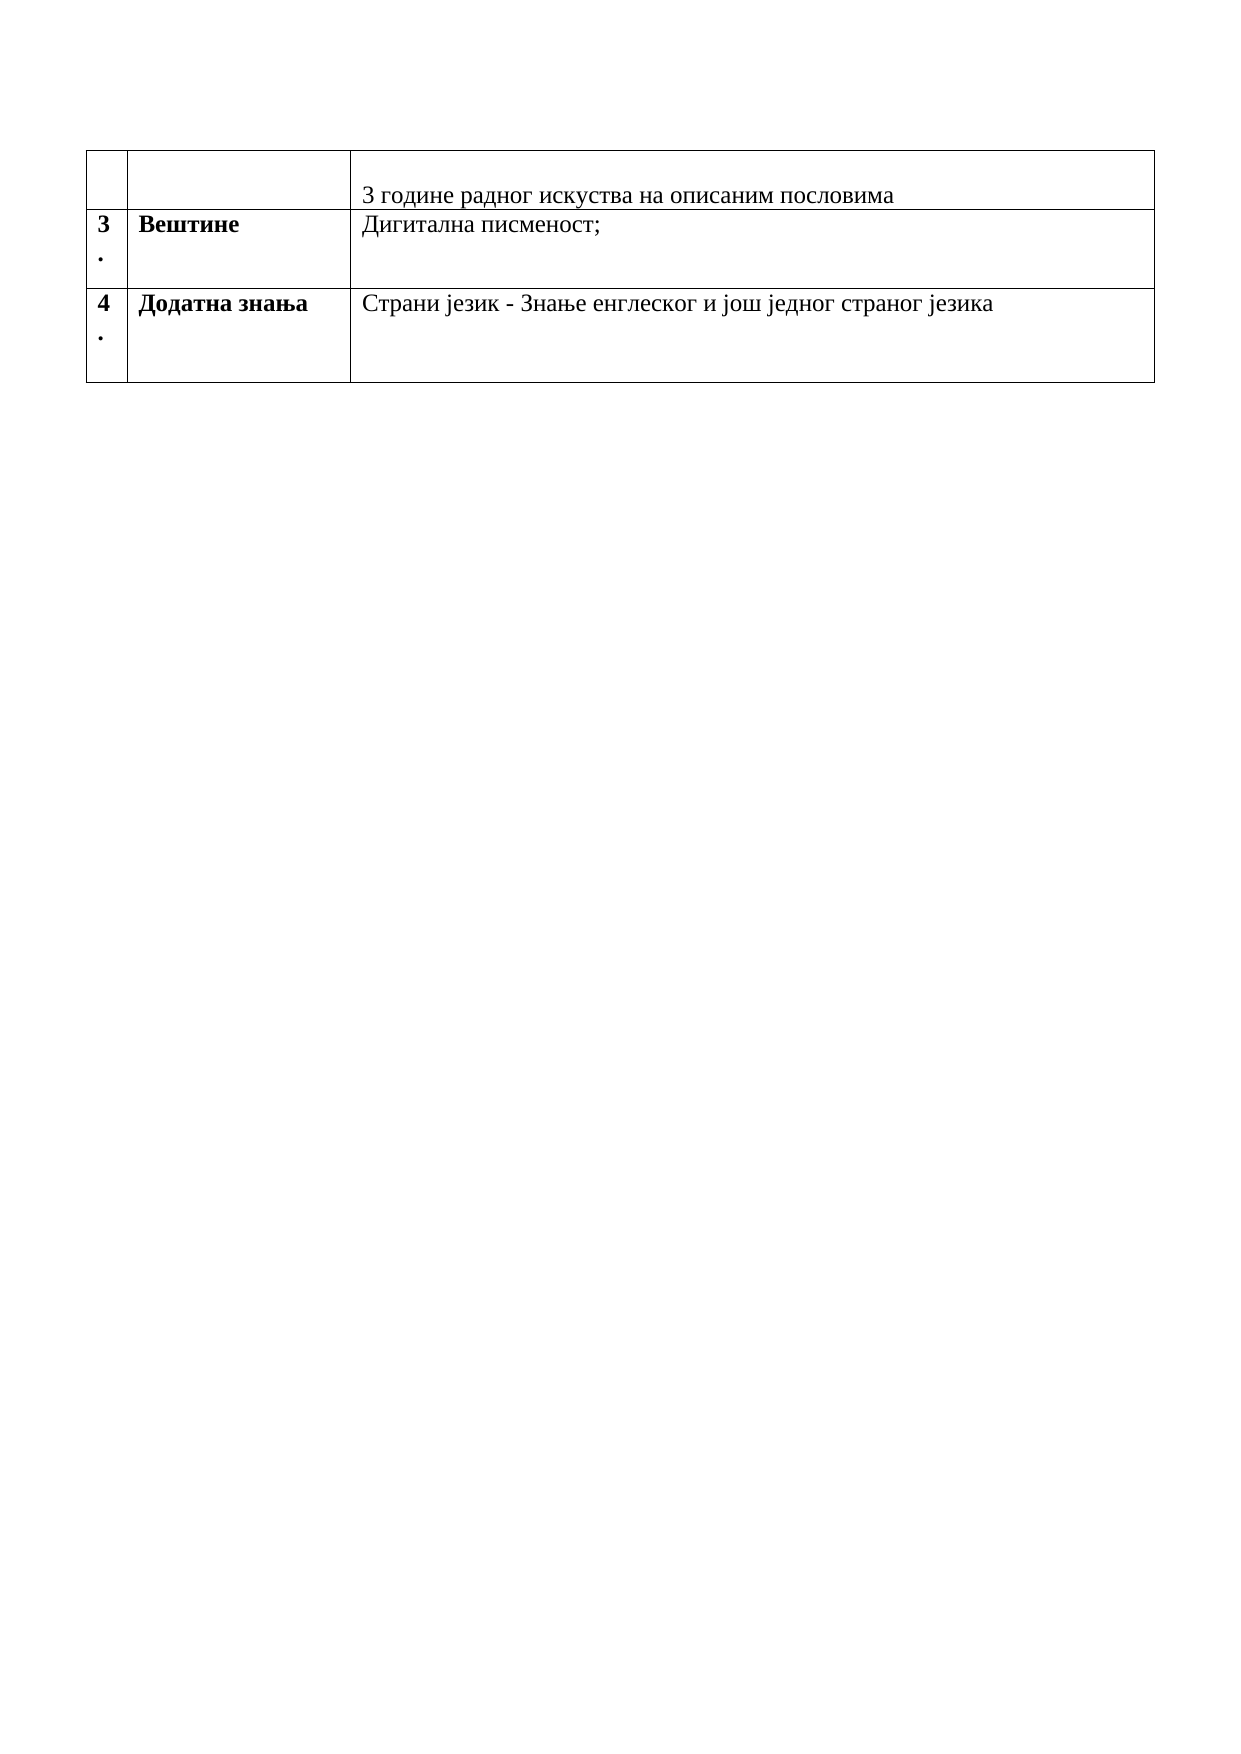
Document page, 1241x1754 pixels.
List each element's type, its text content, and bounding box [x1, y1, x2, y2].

table_cell Дигитална писменост; [351, 210, 1154, 287]
table_cell Страни језик - Знање енглеског и још једног страног језика [351, 289, 1154, 382]
table_cell Додатна знања [128, 289, 350, 382]
table_cell 4. [87, 289, 127, 382]
table_cell Вештине [128, 210, 350, 287]
table_cell 2. [87, 151, 127, 208]
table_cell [351, 151, 1154, 208]
table_cell 3. [87, 210, 127, 287]
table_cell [128, 151, 350, 208]
